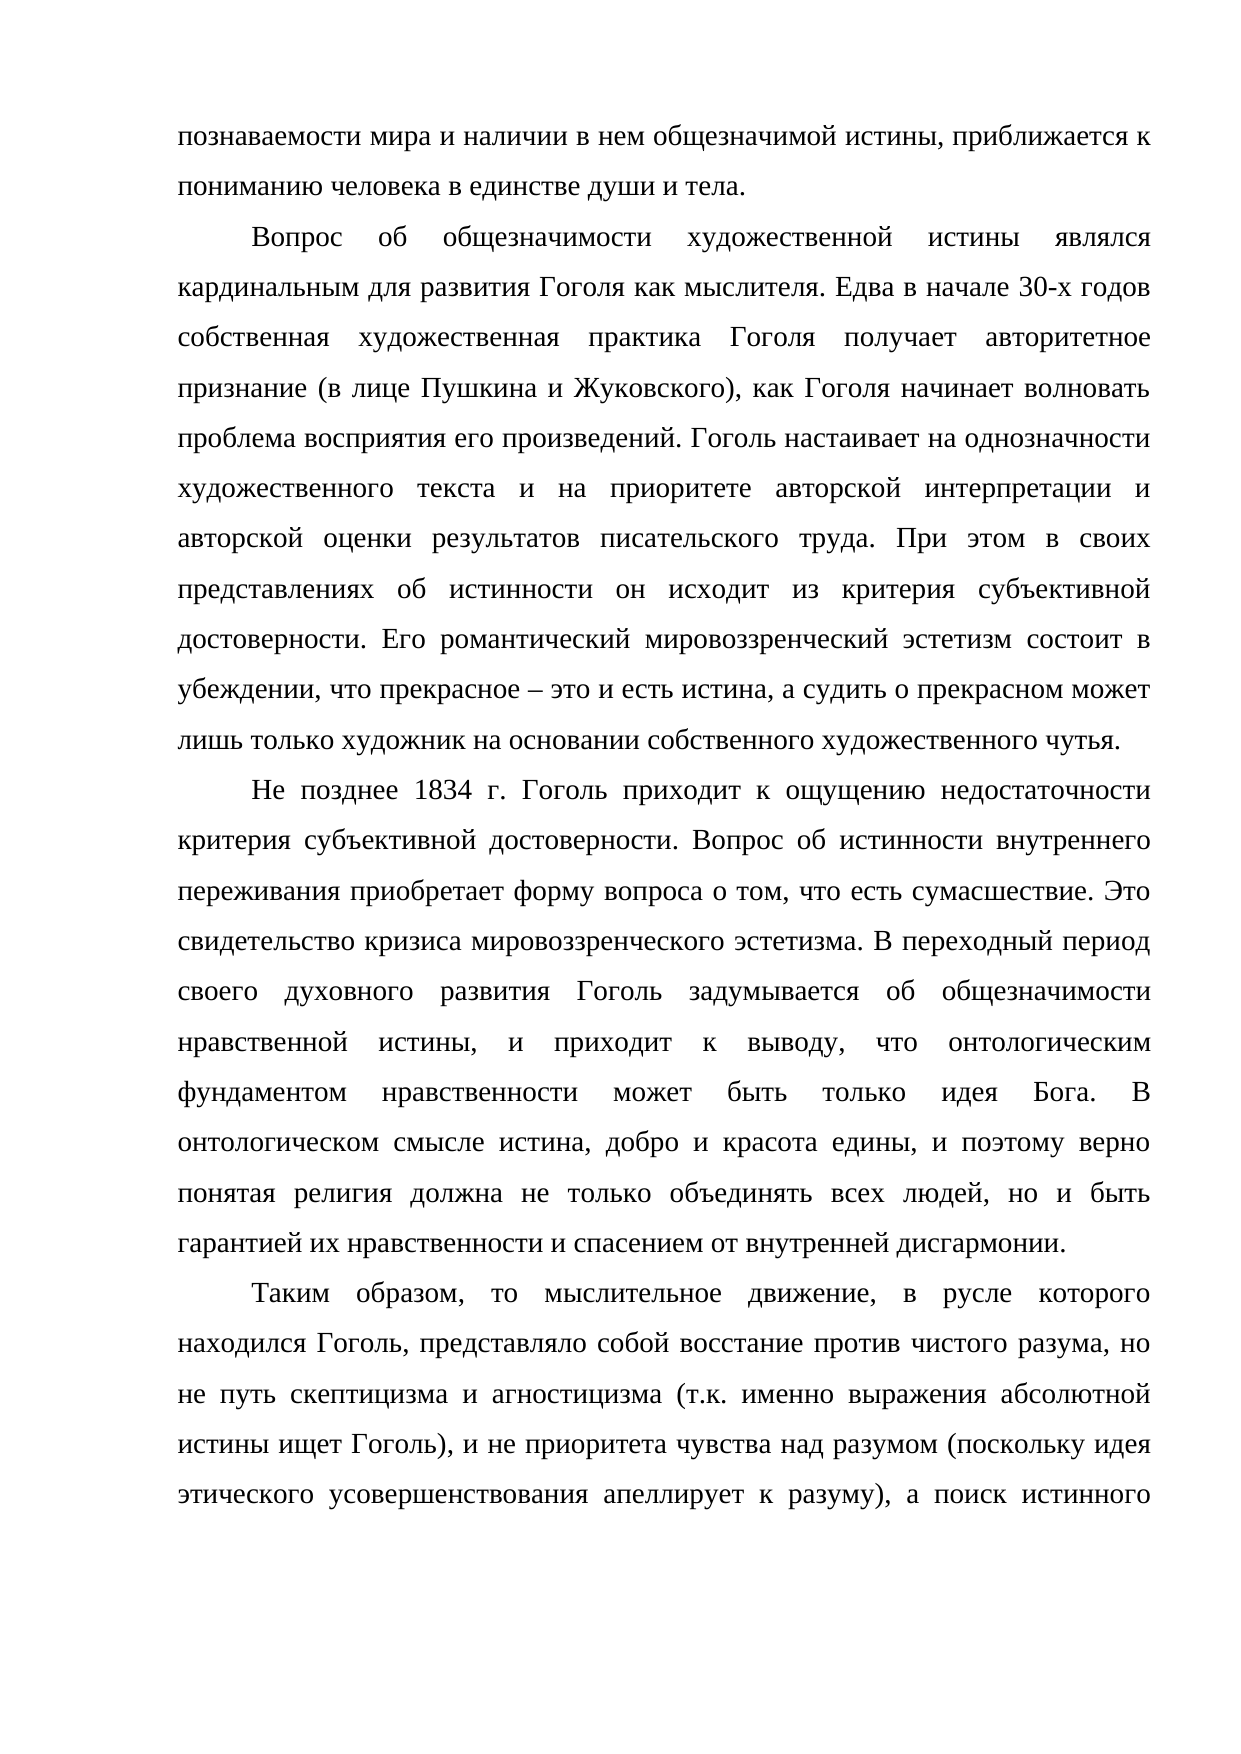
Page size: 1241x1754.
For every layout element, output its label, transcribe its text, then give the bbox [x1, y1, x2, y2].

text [177, 1275, 1152, 1510]
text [177, 118, 1152, 202]
text Вопрос об общезначимости художественной истины являлся кардинальным для развития Гоголя как мыслителя. Едва в начале 30-х годов собственная художественная практика Гоголя получает авторитетное признание (в лице Пушкина и Жуковского), как Гоголя начинает волновать проблема восприятия его произведений. Гоголь настаивает на однозначности художественного текста и на приоритете авторской интерпретации и авторской оценки результатов писательского труда. При этом в своих представлениях об истинности он исходит из критерия субъективной достоверности. Его романтический мировоззренческий эстетизм состоит в убеждении, что прекрасное – это и есть истина, а судить о прекрасном может лишь только художник на основании собственного художественного чутья. [177, 219, 1152, 755]
text Не позднее . Гоголь приходит к ощущению недостаточности критерия субъективной достоверности. Вопрос об истинности внутреннего переживания приобретает форму вопроса о том, что есть сумасшествие. Это свидетельство кризиса мировоззренческого эстетизма. В переходный период своего духовного развития Гоголь задумывается об общезначимости нравственной истины, и приходит к выводу, что онтологическим фундаментом нравственности может быть только идея Бога. В онтологическом смысле истина, добро и красота едины, и поэтому верно понятая религия должна не только объединять всех людей, но и быть гарантией их нравственности и спасением от внутренней дисгармонии. [177, 772, 1152, 1258]
